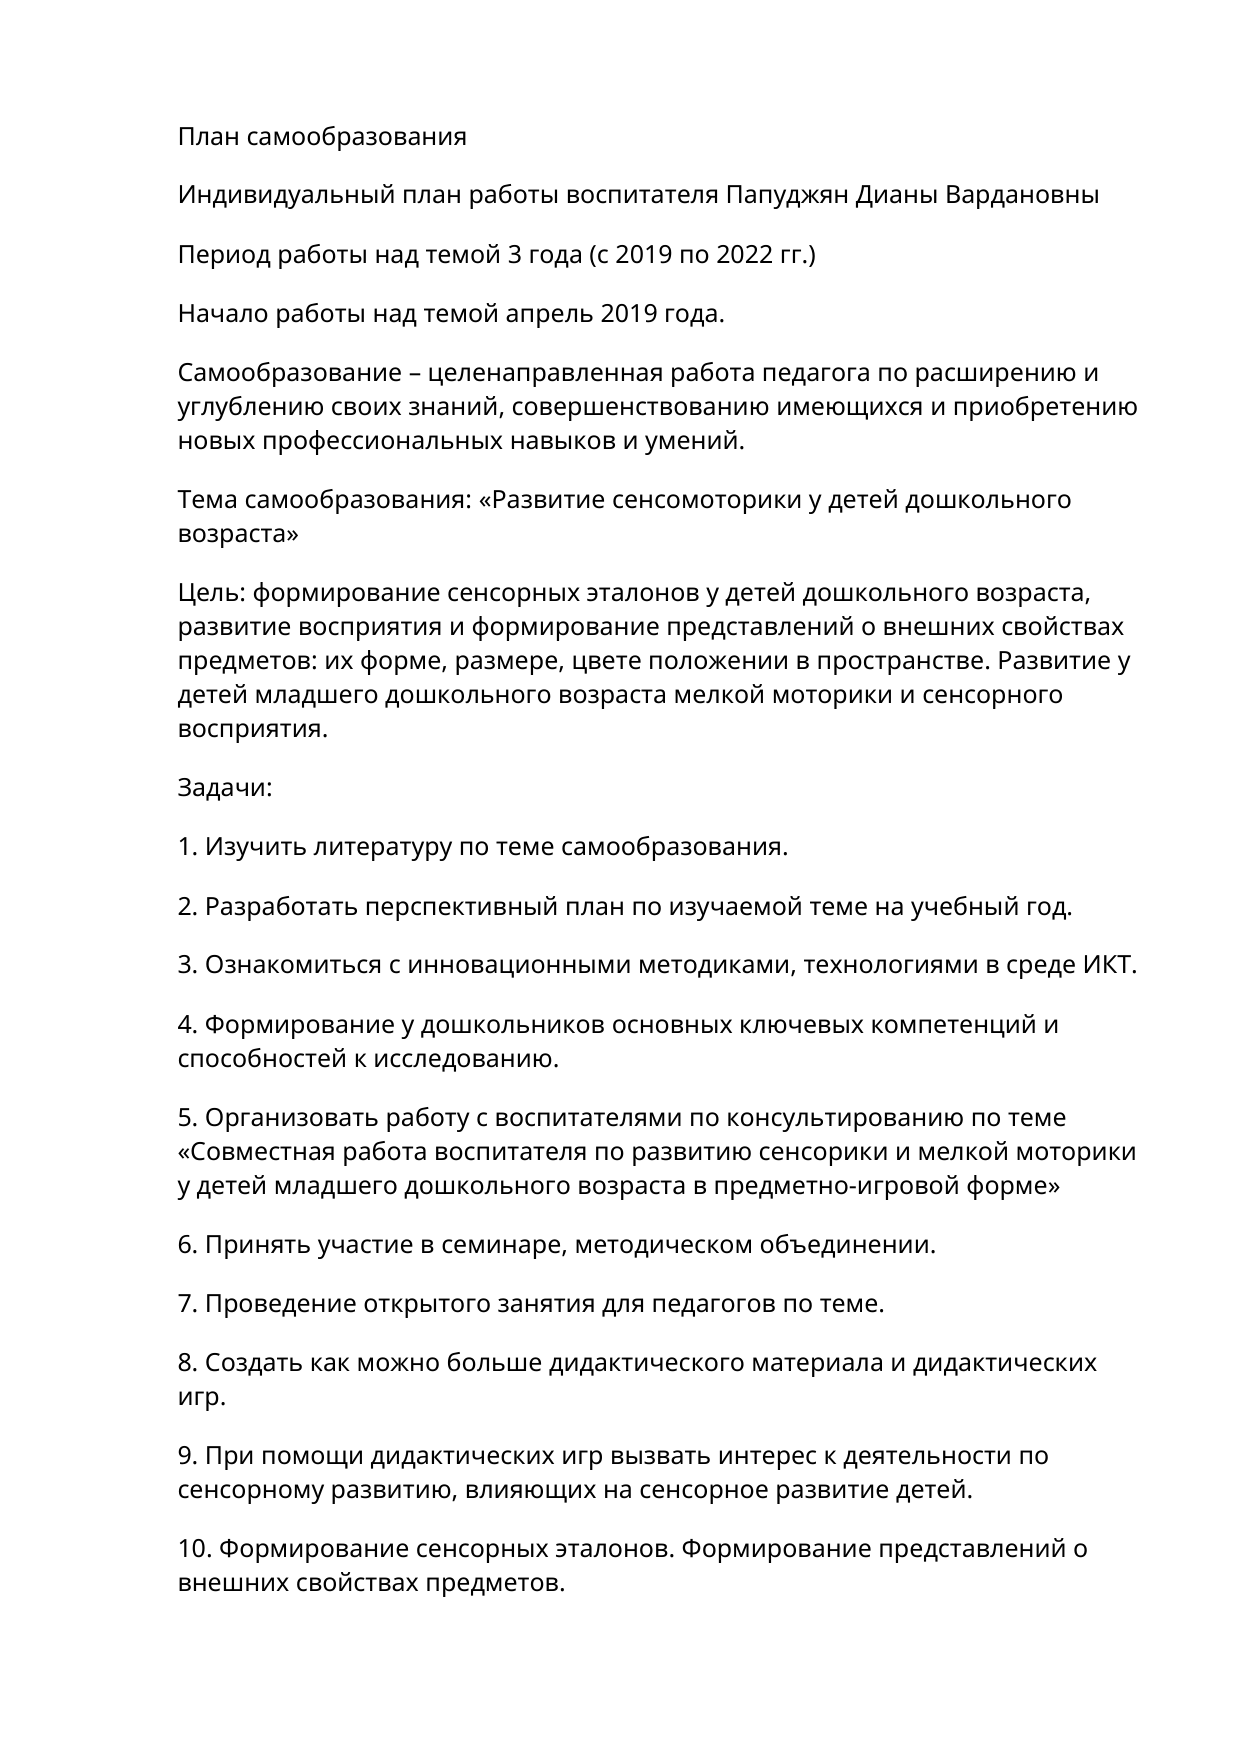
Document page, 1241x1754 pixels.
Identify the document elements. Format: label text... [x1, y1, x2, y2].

text Самообразование – целенаправленная работа педагога по расширению и углублению своих знаний, совершенствованию имеющихся и приобретению новых профессиональных навыков и умений. [177, 354, 1152, 457]
text 6. Принять участие в семинаре, методическом объединении. [177, 1227, 1152, 1261]
text Задачи: [177, 770, 1152, 804]
text План самообразования [177, 118, 1152, 152]
text Начало работы над темой апрель 2019 года. [177, 295, 1152, 329]
text 3. Ознакомиться с инновационными методиками, технологиями в среде ИКТ. [177, 947, 1152, 981]
text 10. Формирование сенсорных эталонов. Формирование представлений о внешних свойствах предметов. [177, 1531, 1152, 1599]
text Период работы над темой 3 года (с 2019 по 2022 гг.) [177, 236, 1152, 270]
text 1. Изучить литературу по теме самообразования. [177, 829, 1152, 863]
text 8. Создать как можно больше дидактического материала и дидактических игр. [177, 1345, 1152, 1413]
text 9. При помощи дидактических игр вызвать интерес к деятельности по сенсорному развитию, влияющих на сенсорное развитие детей. [177, 1438, 1152, 1506]
text 2. Разработать перспективный план по изучаемой теме на учебный год. [177, 888, 1152, 922]
text 4. Формирование у дошкольников основных ключевых компетенций и способностей к исследованию. [177, 1006, 1152, 1074]
text Индивидуальный план работы воспитателя Папуджян Дианы Вардановны [177, 177, 1152, 211]
text Тема самообразования: «Развитие сенсомоторики у детей дошкольного возраста» [177, 482, 1152, 550]
text 7. Проведение открытого занятия для педагогов по теме. [177, 1286, 1152, 1320]
text 5. Организовать работу с воспитателями по консультированию по теме «Совместная работа воспитателя по развитию сенсорики и мелкой моторики у детей младшего дошкольного возраста в предметно-игровой форме» [177, 1099, 1152, 1202]
text Цель: формирование сенсорных эталонов у детей дошкольного возраста, развитие восприятия и формирование представлений о внешних свойствах предметов: их форме, размере, цвете положении в пространстве. Развитие у детей младшего дошкольного возраста мелкой моторики и сенсорного восприятия. [177, 575, 1152, 745]
